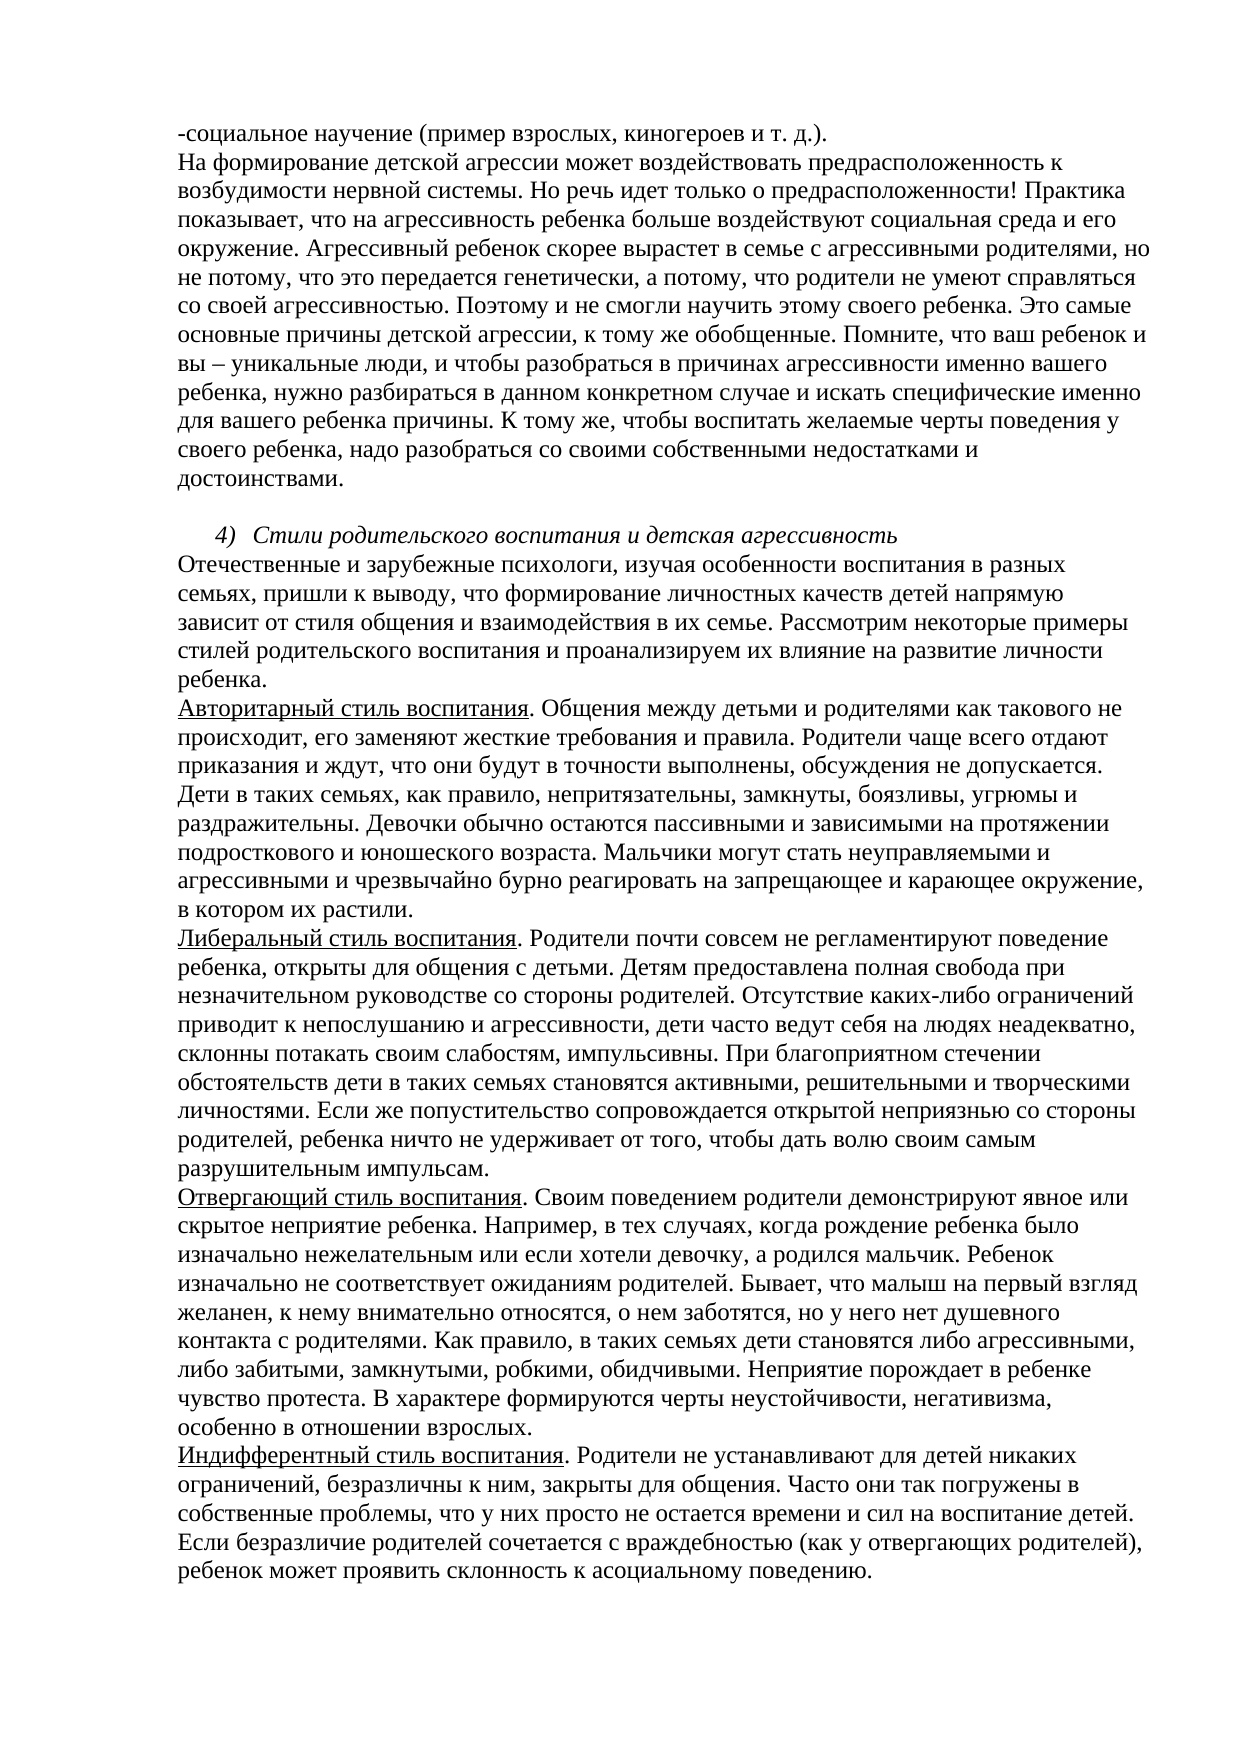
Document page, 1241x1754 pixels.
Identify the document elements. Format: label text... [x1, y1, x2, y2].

text -социальное научение (пример взрослых, киногероев и т. д.). [177, 118, 1152, 147]
text Либеральный стиль воспитания. Родители почти совсем не регламентируют поведение ребенка, открыты для общения с детьми. Детям предоставлена полная свобода при незначительном руководстве со стороны родителей. Отсутствие каких-либо ограничений приводит к непослушанию и агрессивности, дети часто ведут себя на людях неадекватно, склонны потакать своим слабостям, импульсивны. При благоприятном стечении обстоятельств дети в таких семьях становятся активными, решительными и творческими личностями. Если же попустительство сопровождается открытой неприязнью со стороны родителей, ребенка ничто не удерживает от того, чтобы дать волю своим самым разрушительным импульсам. [177, 923, 1152, 1182]
text Отвергающий стиль воспитания. Своим поведением родители демонстрируют явное или скрытое неприятие ребенка. Например, в тех случаях, когда рождение ребенка было изначально нежелательным или если хотели девочку, а родился мальчик. Ребенок изначально не соответствует ожиданиям родителей. Бывает, что малыш на первый взгляд желанен, к нему внимательно относятся, о нем заботятся, но у него нет душевного контакта с родителями. Как правило, в таких семьях дети становятся либо агрессивными, либо забитыми, замкнутыми, робкими, обидчивыми. Неприятие порождает в ребенке чувство протеста. В характере формируются черты неустойчивости, негативизма, особенно в отношении взрослых. [177, 1182, 1152, 1441]
list Стили родительского воспитания и детская агрессивность [215, 521, 1152, 549]
text Авторитарный стиль воспитания. Общения между детьми и родителями как такового не происходит, его заменяют жесткие требования и правила. Родители чаще всего отдают приказания и ждут, что они будут в точности выполнены, обсуждения не допускается. Дети в таких семьях, как правило, непритязательны, замкнуты, боязливы, угрюмы и раздражительны. Девочки обычно остаются пассивными и зависимыми на протяжении подросткового и юношеского возраста. Мальчики могут стать неуправляемыми и агрессивными и чрезвычайно бурно реагировать на запрещающее и карающее окружение, в котором их растили. [177, 693, 1152, 923]
text Индифферентный стиль воспитания. Родители не устанавливают для детей никаких ограничений, безразличны к ним, закрыты для общения. Часто они так погружены в собственные проблемы, что у них просто не остается времени и сил на воспитание детей. Если безразличие родителей сочетается с враждебностью (как у отвергающих родителей), ребенок может проявить склонность к асоциальному поведению. [177, 1441, 1152, 1584]
text На формирование детской агрессии может воздействовать предрасположенность к возбудимости нервной системы. Но речь идет только о предрасположенности! Практика показывает, что на агрессивность ребенка больше воздействуют социальная среда и его окружение. Агрессивный ребенок скорее вырастет в семье с агрессивными родителями, но не потому, что это передается генетически, а потому, что родители не умеют справляться со своей агрессивностью. Поэтому и не смогли научить этому своего ребенка. Это самые основные причины детской агрессии, к тому же обобщенные. Помните, что ваш ребенок и вы – уникальные люди, и чтобы разобраться в причинах агрессивности именно вашего ребенка, нужно разбираться в данном конкретном случае и искать специфические именно для вашего ребенка причины. К тому же, чтобы воспитать желаемые черты поведения у своего ребенка, надо разобраться со своими собственными недостатками и достоинствами. [177, 147, 1152, 492]
text Отечественные и зарубежные психологи, изучая особенности воспитания в разных семьях, пришли к выводу, что формирование личностных качеств детей напрямую зависит от стиля общения и взаимодействия в их семье. Рассмотрим некоторые примеры стилей родительского воспитания и проанализируем их влияние на развитие личности ребенка. [177, 549, 1152, 693]
